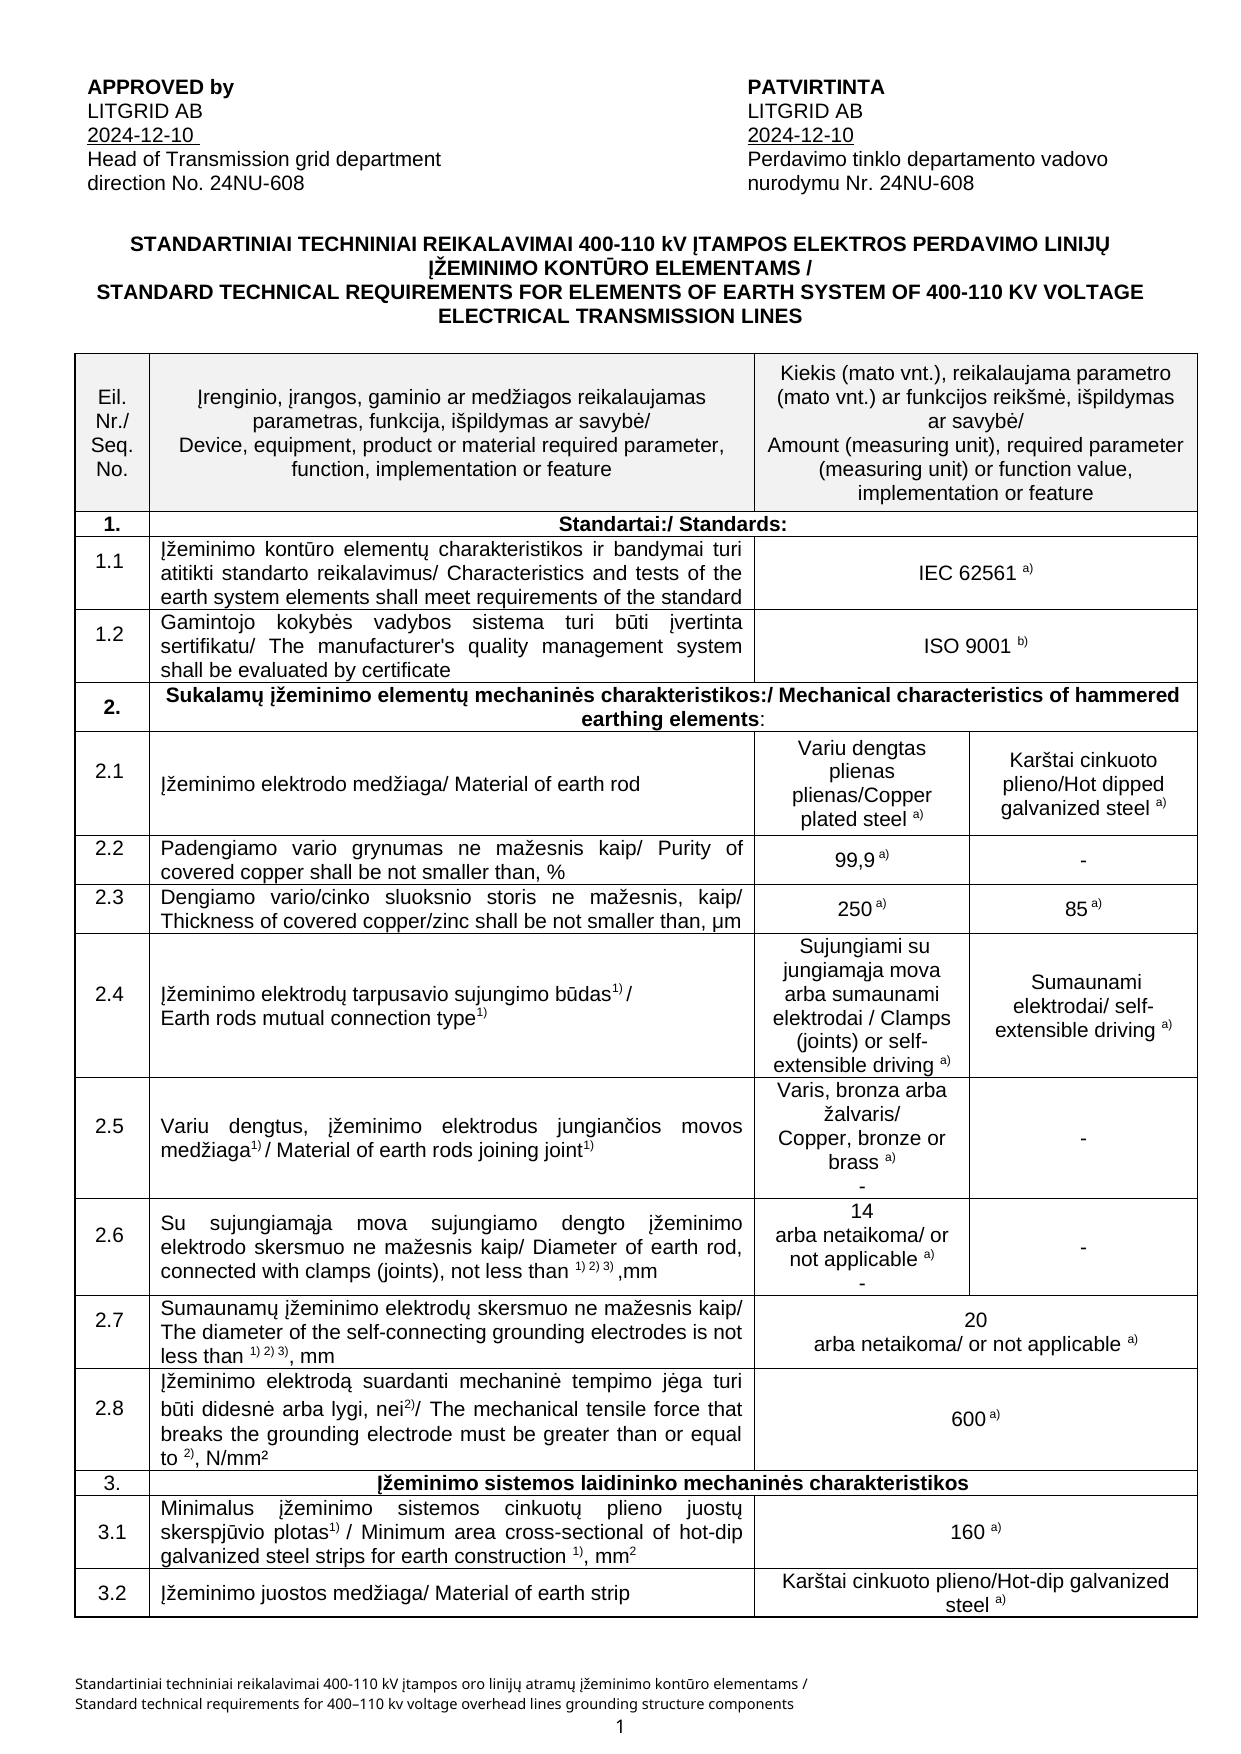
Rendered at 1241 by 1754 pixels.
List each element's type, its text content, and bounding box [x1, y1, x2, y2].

table_cell 3.2 [76, 1569, 149, 1616]
table_cell [76, 1078, 149, 1198]
table_cell 160 a) [755, 1496, 1197, 1567]
table_cell ISO 9001 b) [755, 610, 1197, 682]
table_cell Sumaunamų įžeminimo elektrodų skersmuo ne mažesnis kaip/ The diameter of the self-connecting grounding electrodes is not less than 1) 2) 3), mm [150, 1296, 754, 1368]
table_cell - [970, 1199, 1197, 1295]
table_cell [76, 1296, 149, 1368]
table_cell Įžeminimo sistemos laidininko mechaninės charakteristikos [150, 1471, 1197, 1494]
table_header Kiekis (mato vnt.), reikalaujama parametro (mato vnt.) ar funkcijos reikšmė, išpildymas ar savybė/ Amount (measuring unit), required parameter (measuring unit) or function value, implementation or feature [755, 354, 1197, 511]
table_cell Įžeminimo elektrodų tarpusavio sujungimo būdas1) / Earth rods mutual connection type1) [150, 934, 754, 1077]
table_cell [76, 934, 149, 1077]
table_cell Su sujungiamąja mova sujungiamo dengto įžeminimo elektrodo skersmuo ne mažesnis kaip/ Diameter of earth rod, connected with clamps (joints), not less than 1) 2) 3) ,mm [150, 1199, 754, 1295]
table_cell - [970, 836, 1197, 883]
table_cell Head of Transmission grid department direction No. 24NU-608 [76, 147, 736, 195]
table_cell [76, 836, 149, 883]
table_cell Variu dengtus, įžeminimo elektrodus jungiančios movos medžiaga1) / Material of earth rods joining joint1) [150, 1078, 754, 1198]
table_cell Padengiamo vario grynumas ne mažesnis kaip/ Purity of covered copper shall be not smaller than, % [150, 836, 754, 883]
table_cell 2. [76, 683, 149, 731]
table_cell [76, 537, 149, 609]
table_cell 85 a) [970, 885, 1197, 932]
table_cell 3. [76, 1471, 149, 1494]
table_header PATVIRTINTA [736, 75, 1164, 99]
table_cell Standartai:/ Standards: [150, 512, 1197, 536]
table_cell 99,9 a) [755, 836, 969, 883]
table_cell Įžeminimo elektrodo medžiaga/ Material of earth rod [150, 732, 754, 834]
table_cell [76, 1199, 149, 1295]
table_cell [76, 885, 149, 932]
table_cell - [970, 1078, 1197, 1198]
table_header APPROVED by [76, 75, 736, 99]
table_cell 20 arba netaikoma/ or not applicable a) [755, 1296, 1197, 1368]
table_cell Minimalus įžeminimo sistemos cinkuotų plieno juostų skerspjūvio plotas1) / Minimum area cross-sectional of ​​hot-dip galvanized steel strips for earth construction 1), mm2 [150, 1496, 754, 1567]
table_cell Sukalamų įžeminimo elementų mechaninės charakteristikos:/ Mechanical characteristics of hammered earthing elements: [150, 683, 1197, 731]
table_cell 1. [76, 512, 149, 536]
table_cell [76, 1369, 149, 1469]
table_cell Įžeminimo juostos medžiaga/ Material of earth strip [150, 1569, 754, 1616]
table_cell 2024-12-10 [76, 123, 736, 147]
text Standartiniai techniniai reikalavimai 400-110 kV įtampos ELEKTROS PERDAVIMO linijų įžeminimo kontūro elementams / [75, 232, 1165, 280]
table_cell 14 arba netaikoma/ or not applicable a) - [755, 1199, 969, 1295]
table_cell Karštai cinkuoto plieno/Hot dipped galvanized steel a) [970, 732, 1197, 834]
table_header Eil. Nr./ Seq. No. [76, 354, 149, 511]
table_cell Variu dengtas plienas plienas/Copper plated steel a) [755, 732, 969, 834]
table_cell Sumaunami elektrodai/ self-extensible driving a) [970, 934, 1197, 1077]
table_cell Sujungiami su jungiamąja mova arba sumaunami elektrodai / Clamps (joints) or self-extensible driving a) [755, 934, 969, 1077]
table_header Įrenginio, įrangos, gaminio ar medžiagos reikalaujamas parametras, funkcija, išpildymas ar savybė/ Device, equipment, product or material required parameter, function, implementation or feature [150, 354, 754, 511]
table_cell LITGRID AB [76, 99, 736, 123]
table_cell IEC 62561 a) [755, 537, 1197, 609]
table_cell 600 a) [755, 1369, 1197, 1469]
table_cell 2024-12-10 [736, 123, 1164, 147]
text STANDARD TECHNICAL REQUIREMENTS FOR ELEMENTS OF EARTH SYSTEM OF 400-110 kV VOLTAGE ELECTRICAL TRANSMISSION LINES [75, 280, 1165, 328]
table_cell Įžeminimo kontūro elementų charakteristikos ir bandymai turi atitikti standarto reikalavimus/ Characteristics and tests of the earth system elements shall meet requirements of the standard [150, 537, 754, 609]
table_cell Varis, bronza arba žalvaris/ Copper, bronze or brass a) - [755, 1078, 969, 1198]
table_cell Įžeminimo elektrodą suardanti mechaninė tempimo jėga turi būti didesnė arba lygi, nei2)/ The mechanical tensile force that breaks the grounding electrode must be greater than or equal to 2), N/mm² [150, 1369, 754, 1469]
table_cell 250 a) [755, 885, 969, 932]
table_cell [76, 610, 149, 682]
table_cell Gamintojo kokybės vadybos sistema turi būti įvertinta sertifikatu/ The manufacturer's quality management system shall be evaluated by certificate [150, 610, 754, 682]
table_cell [76, 732, 149, 834]
table_cell Perdavimo tinklo departamento vadovo nurodymu Nr. 24NU-608 [736, 147, 1164, 195]
table_cell 3.1 [76, 1496, 149, 1567]
table_cell LITGRID AB [736, 99, 1164, 123]
table_cell Karštai cinkuoto plieno/Hot-dip galvanized steel a) [755, 1569, 1197, 1616]
table_cell Dengiamo vario/cinko sluoksnio storis ne mažesnis, kaip/ Thickness of covered copper/zinc shall be not smaller than, μm [150, 885, 754, 932]
